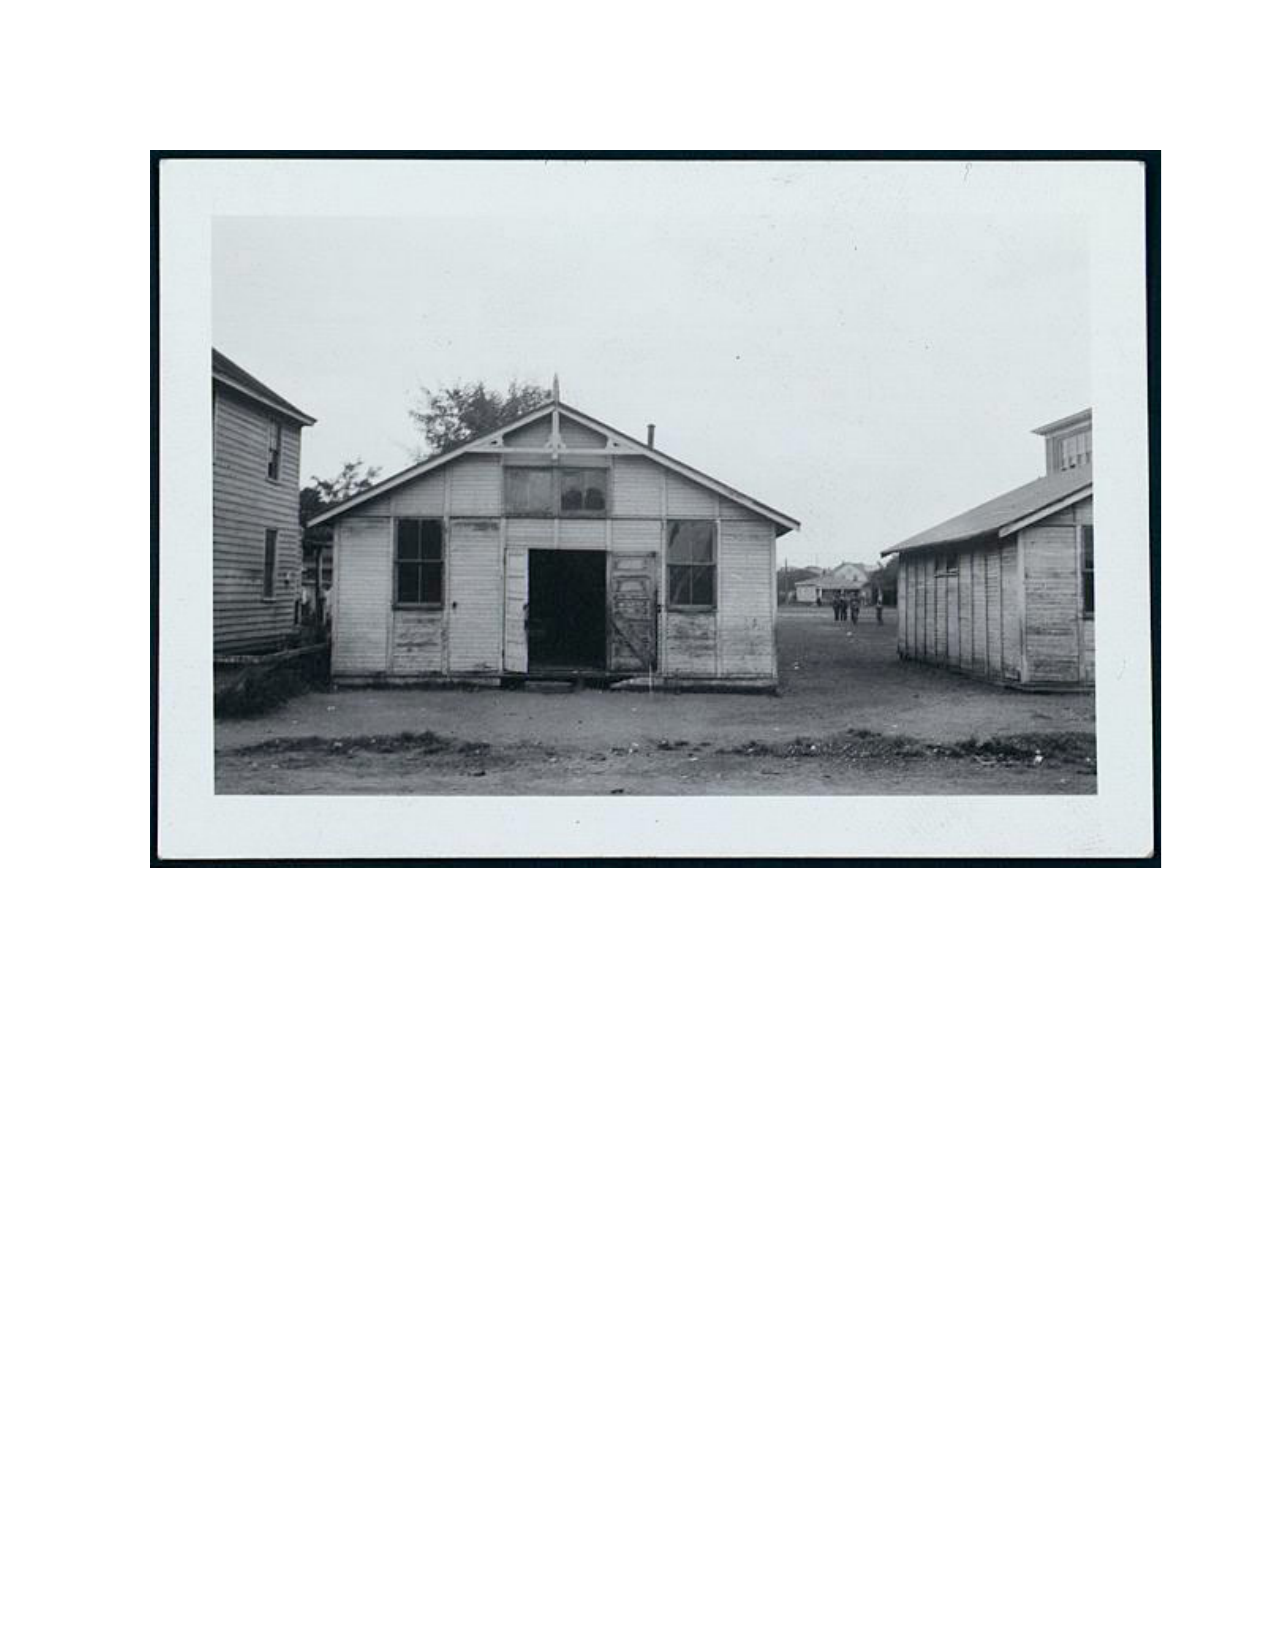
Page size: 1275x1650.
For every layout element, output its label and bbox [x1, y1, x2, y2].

picture [150, 150, 1162, 868]
